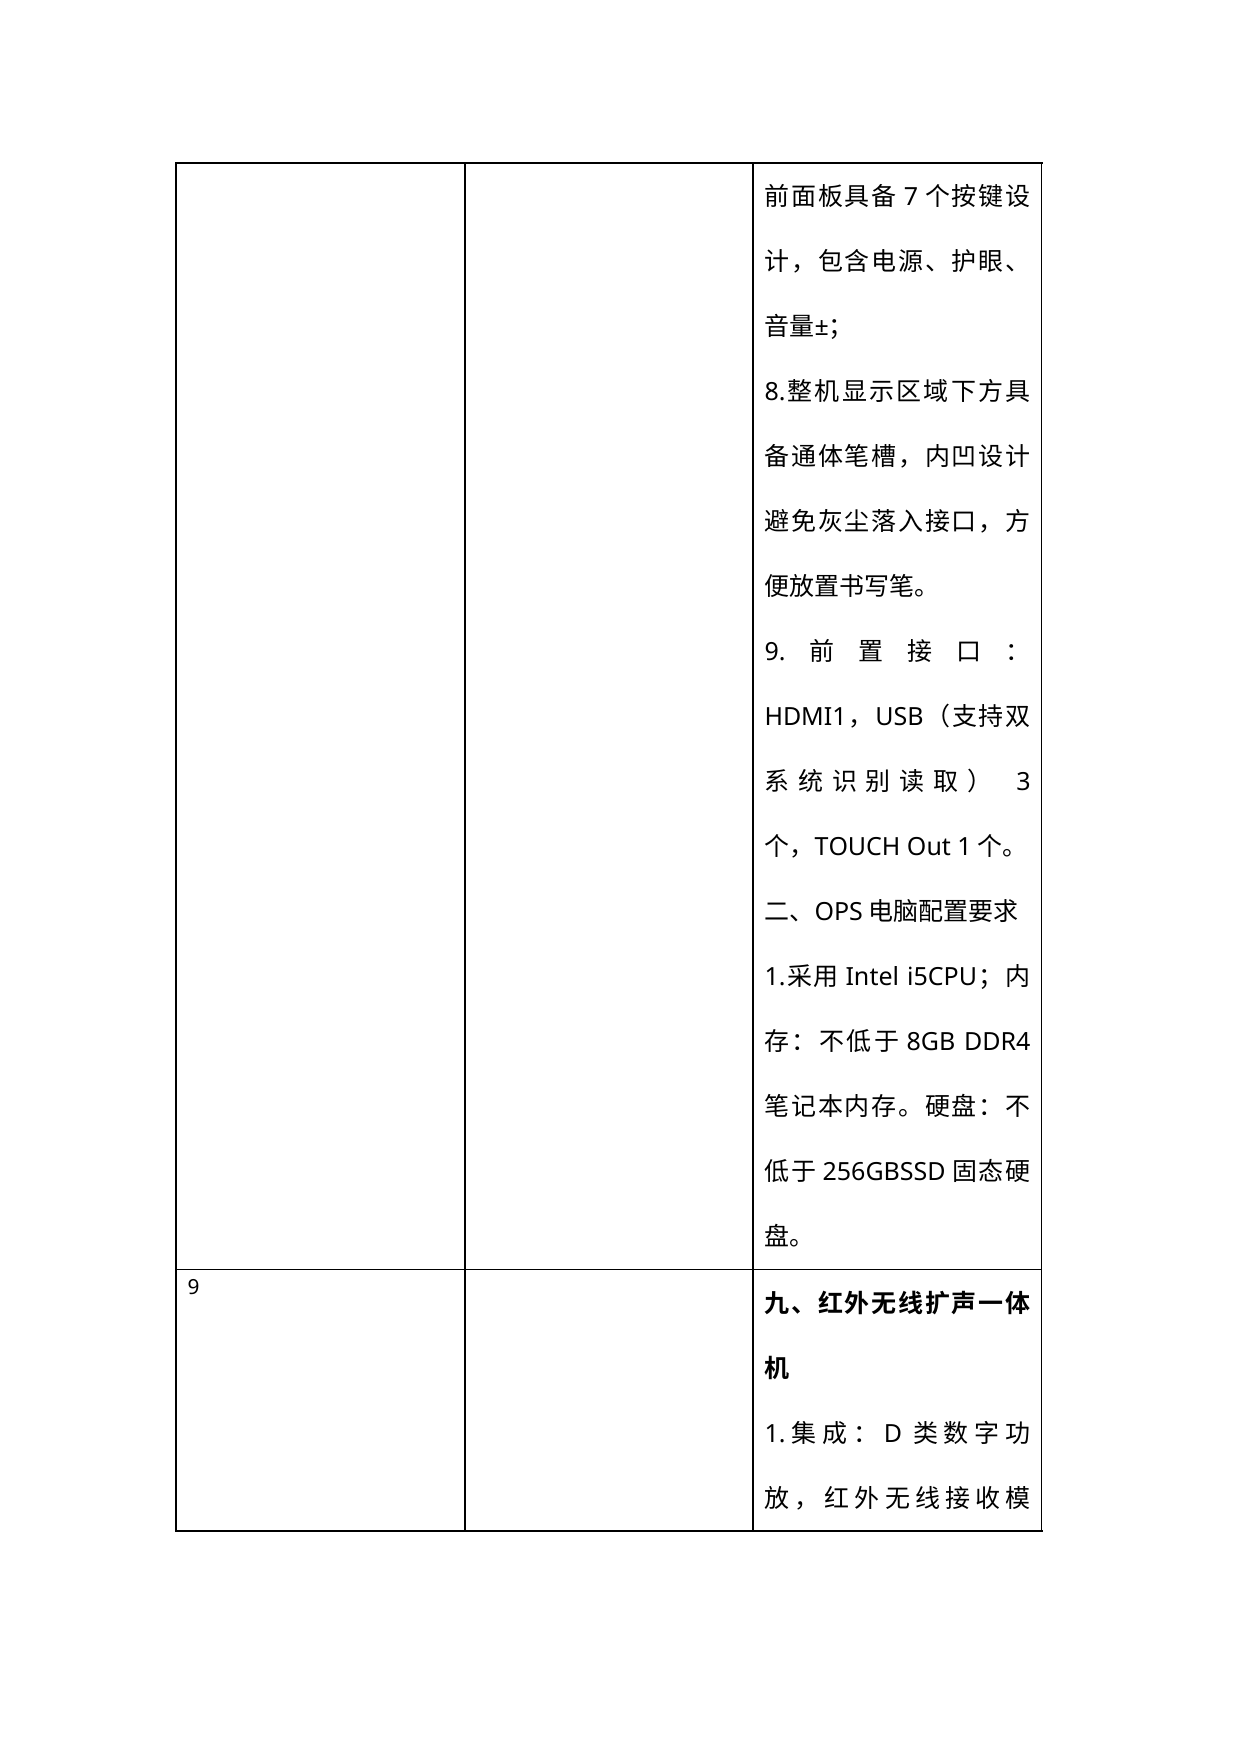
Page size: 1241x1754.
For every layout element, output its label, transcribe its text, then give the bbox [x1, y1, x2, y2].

table_cell [466, 1270, 752, 1530]
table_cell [754, 1270, 1041, 1530]
table_cell 9 [177, 1270, 464, 1530]
table_cell [466, 164, 752, 1268]
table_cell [754, 164, 1041, 1268]
table_cell 8 [177, 164, 464, 1268]
